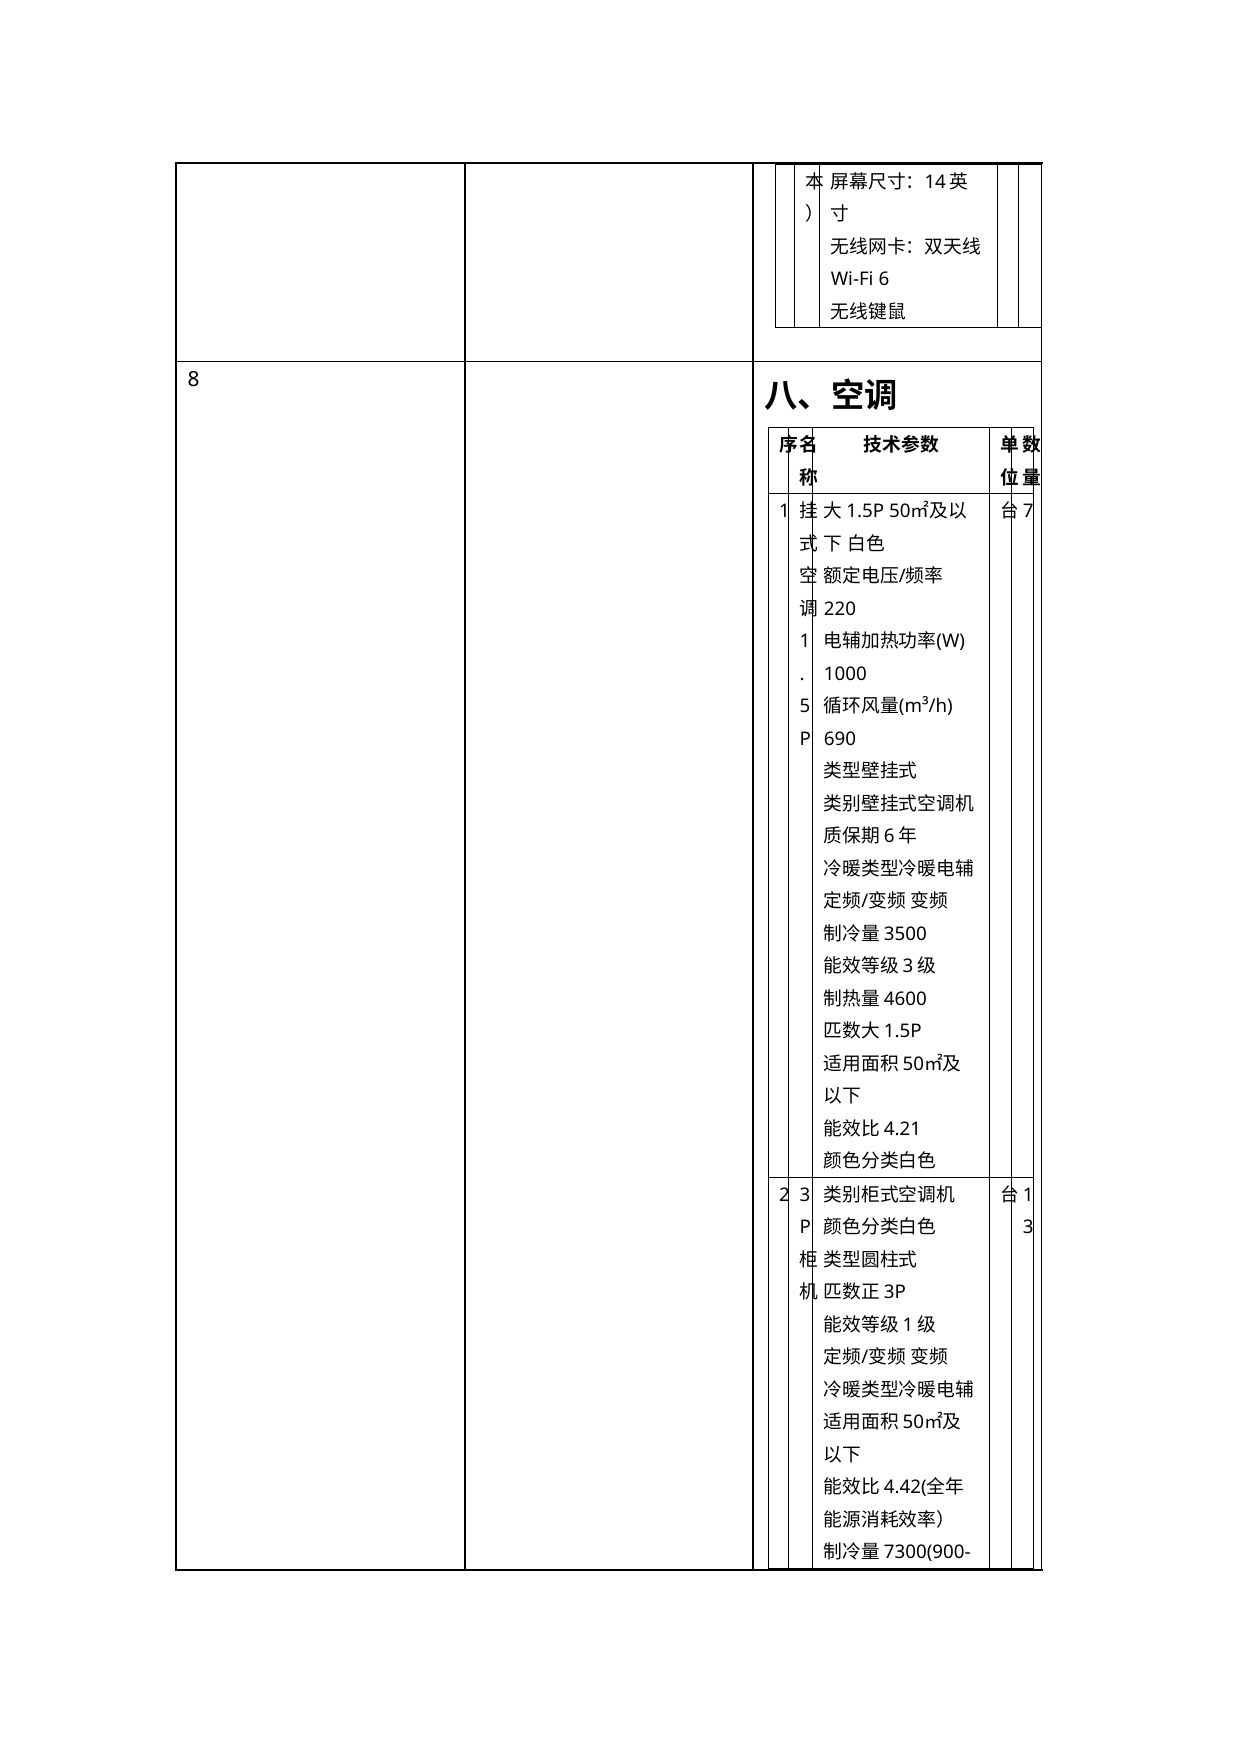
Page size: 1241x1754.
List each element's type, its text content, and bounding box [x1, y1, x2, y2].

table_cell 7 [177, 164, 464, 361]
table_cell [466, 362, 752, 1569]
table_cell 八、空调 [754, 362, 1041, 1569]
table_cell [466, 164, 752, 361]
table_cell 七、办公电脑 [754, 164, 1041, 361]
table_cell 8 [177, 362, 464, 1569]
